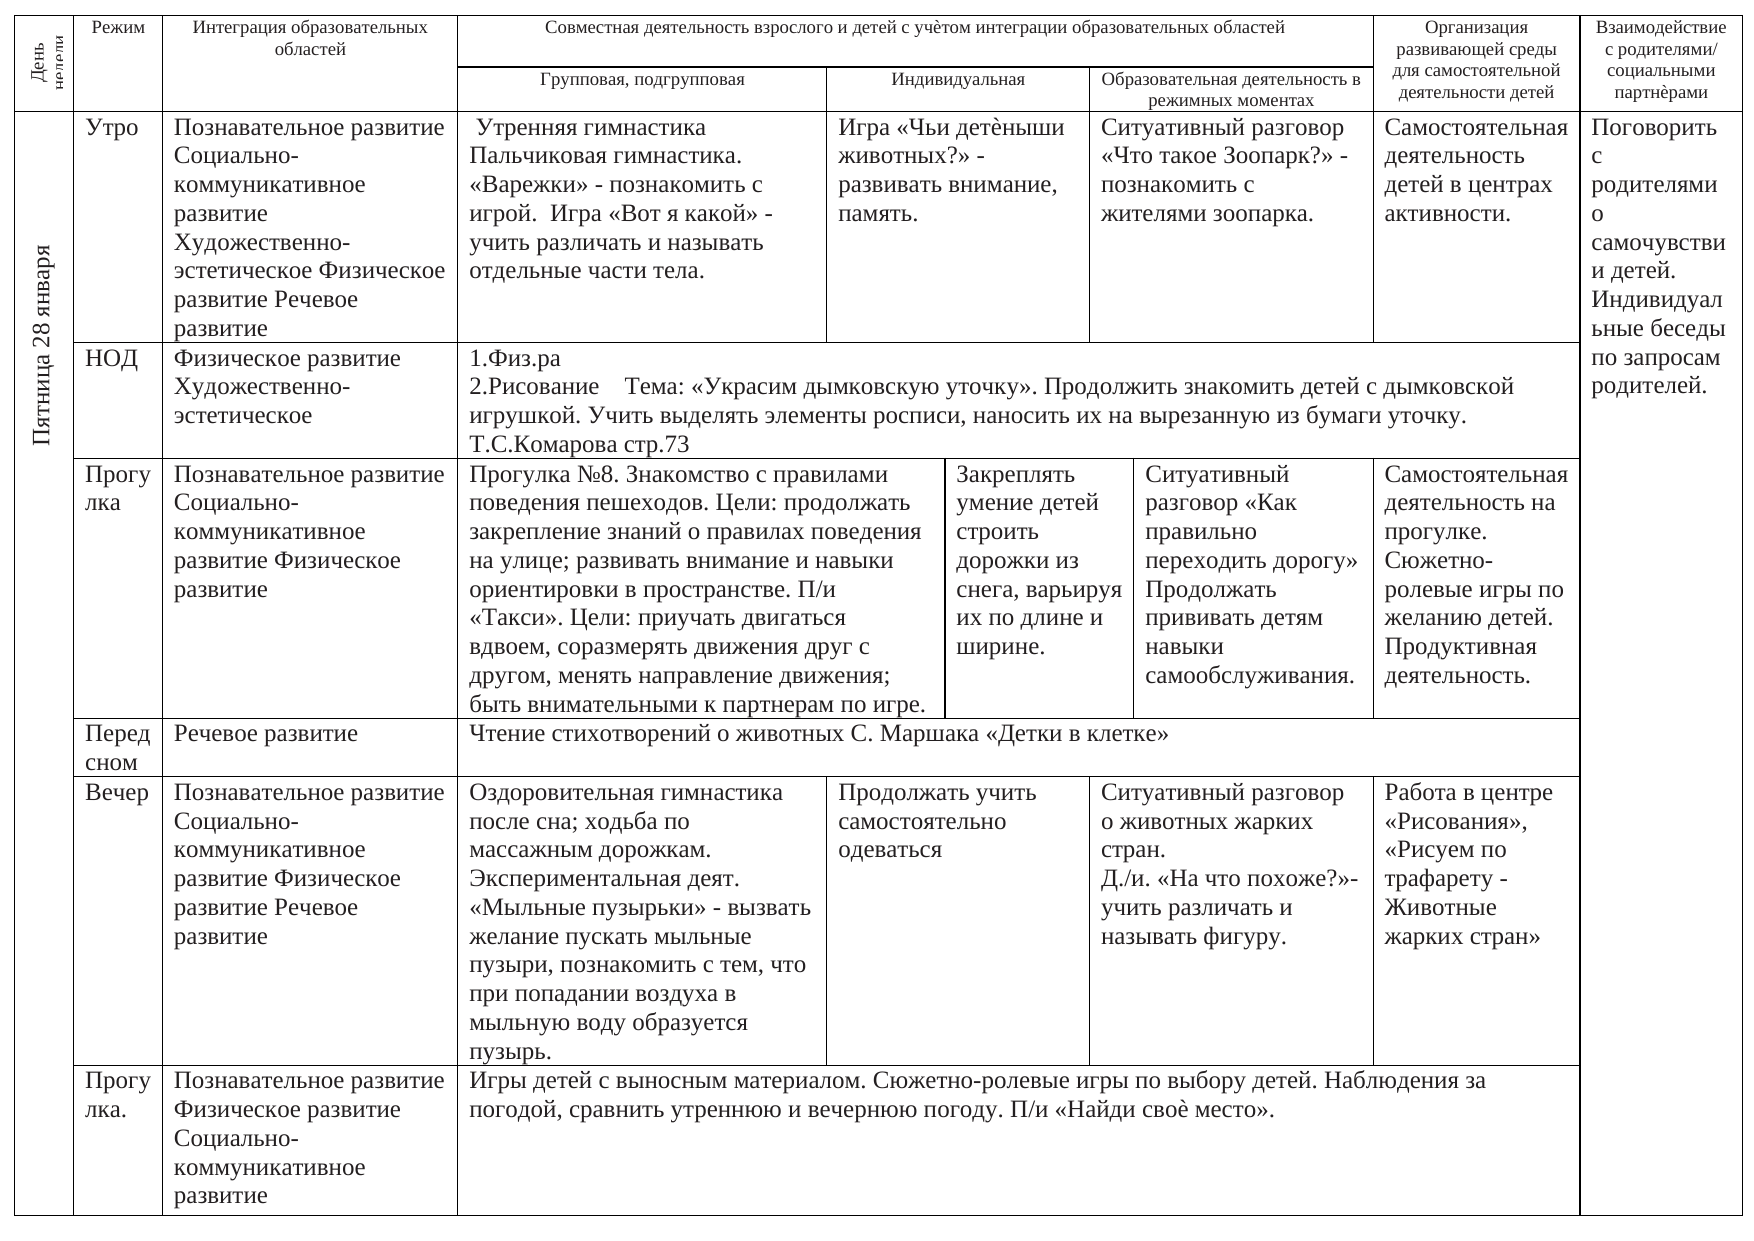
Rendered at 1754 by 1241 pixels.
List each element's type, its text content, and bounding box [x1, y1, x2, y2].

table_cell Самостоятельная деятельность детей в центрах активности. [1374, 112, 1579, 342]
table_cell Игра «Чьи детѐныши животных?» - развивать внимание, память. [827, 112, 1089, 342]
table_cell Оздоровительная гимнастика после сна; ходьба по массажным дорожкам. Экспериментальная деят. «Мыльные пузырьки» - вызвать желание пускать мыльные пузыри, познакомить с тем, что при попадании воздуха в мыльную воду образуется пузырь. [458, 777, 826, 1064]
table_header Режим [74, 16, 162, 111]
table_cell Физическое развитие Художественно- эстетическое [163, 343, 457, 458]
table_cell Познавательное развитие Социально- коммуникативное развитие Художественно- эстетическое Физическое развитие Речевое развитие [163, 112, 457, 342]
table_cell Ситуативный разговор о животных жарких стран. Д./и. «На что похоже?»- учить различать и называть фигуру. [1090, 777, 1373, 1064]
table_cell НОД [74, 343, 162, 458]
table_cell Чтение стихотворений о животных С. Маршака «Детки в клетке» [458, 719, 1579, 776]
table_cell Образовательная деятельность в режимных моментах [1090, 68, 1373, 111]
table_cell 1.Физ.ра 2.Рисование Тема: «Украсим дымковскую уточку». Продолжить знакомить детей с дымковской игрушкой. Учить выделять элементы росписи, наносить их на вырезанную из бумаги уточку. Т.С.Комарова стр.73 [458, 343, 1579, 458]
table_header День недели [15, 16, 73, 111]
table_cell Пятница 28 января [15, 112, 73, 1214]
table_cell Ситуативный разговор «Что такое Зоопарк?» - познакомить с жителями зоопарка. [1090, 112, 1373, 342]
table_cell Прогулка. [74, 1066, 162, 1214]
table_cell Речевое развитие [163, 719, 457, 776]
table_cell Познавательное развитие Социально- коммуникативное развитие Физическое развитие [163, 459, 457, 717]
table_header Взаимодействие с родителями/ социальными партнѐрами [1581, 16, 1742, 111]
table_cell Самостоятельная деятельность на прогулке. Сюжетно-ролевые игры по желанию детей. Продуктивная деятельность. [1374, 459, 1579, 717]
table_cell Продолжать учить самостоятельно одеваться [827, 777, 1089, 1064]
table_cell Утро [74, 112, 162, 342]
table_cell Утренняя гимнастика Пальчиковая гимнастика. «Варежки» - познакомить с игрой. Игра «Вот я какой» - учить различать и называть отдельные части тела. [458, 112, 826, 342]
table_cell Работа в центре «Рисования», «Рисуем по трафарету - Животные жарких стран» [1374, 777, 1579, 1064]
table_cell Ситуативный разговор «Как правильно переходить дорогу» Продолжать прививать детям навыки самообслуживания. [1134, 459, 1373, 717]
table_cell Прогулка №8. Знакомство с правилами поведения пешеходов. Цели: продолжать закрепление знаний о правилах поведения на улице; развивать внимание и навыки ориентировки в пространстве. П/и «Такси». Цели: приучать двигаться вдвоем, соразмерять движения друг с другом, менять направление движения; быть внимательными к партнерам по игре. [458, 459, 944, 717]
table_cell Поговорить с родителями о самочувствии детей. Индивидуальные беседы по запросам родителей. [1581, 112, 1742, 1214]
table_cell Познавательное развитие Физическое развитие Социально- коммуникативное развитие [163, 1066, 457, 1214]
table_cell Вечер [74, 777, 162, 1064]
table_cell Прогулка [74, 459, 162, 717]
table_cell Закреплять умение детей строить дорожки из снега, варьируя их по длине и ширине. [946, 459, 1133, 717]
table_cell Перед сном [74, 719, 162, 776]
table_cell Групповая, подгрупповая [458, 68, 826, 111]
table_header Совместная деятельность взрослого и детей с учѐтом интеграции образовательных областей [458, 16, 1373, 66]
table_header Организация развивающей среды для самостоятельной деятельности детей [1374, 16, 1579, 111]
table_cell Индивидуальная [827, 68, 1089, 111]
table_header Интеграция образовательных областей [163, 16, 457, 111]
table_cell Познавательное развитие Социально- коммуникативное развитие Физическое развитие Речевое развитие [163, 777, 457, 1064]
table_cell Игры детей с выносным материалом. Сюжетно-ролевые игры по выбору детей. Наблюдения за погодой, сравнить утреннюю и вечернюю погоду. П/и «Найди своѐ место». [458, 1066, 1579, 1214]
